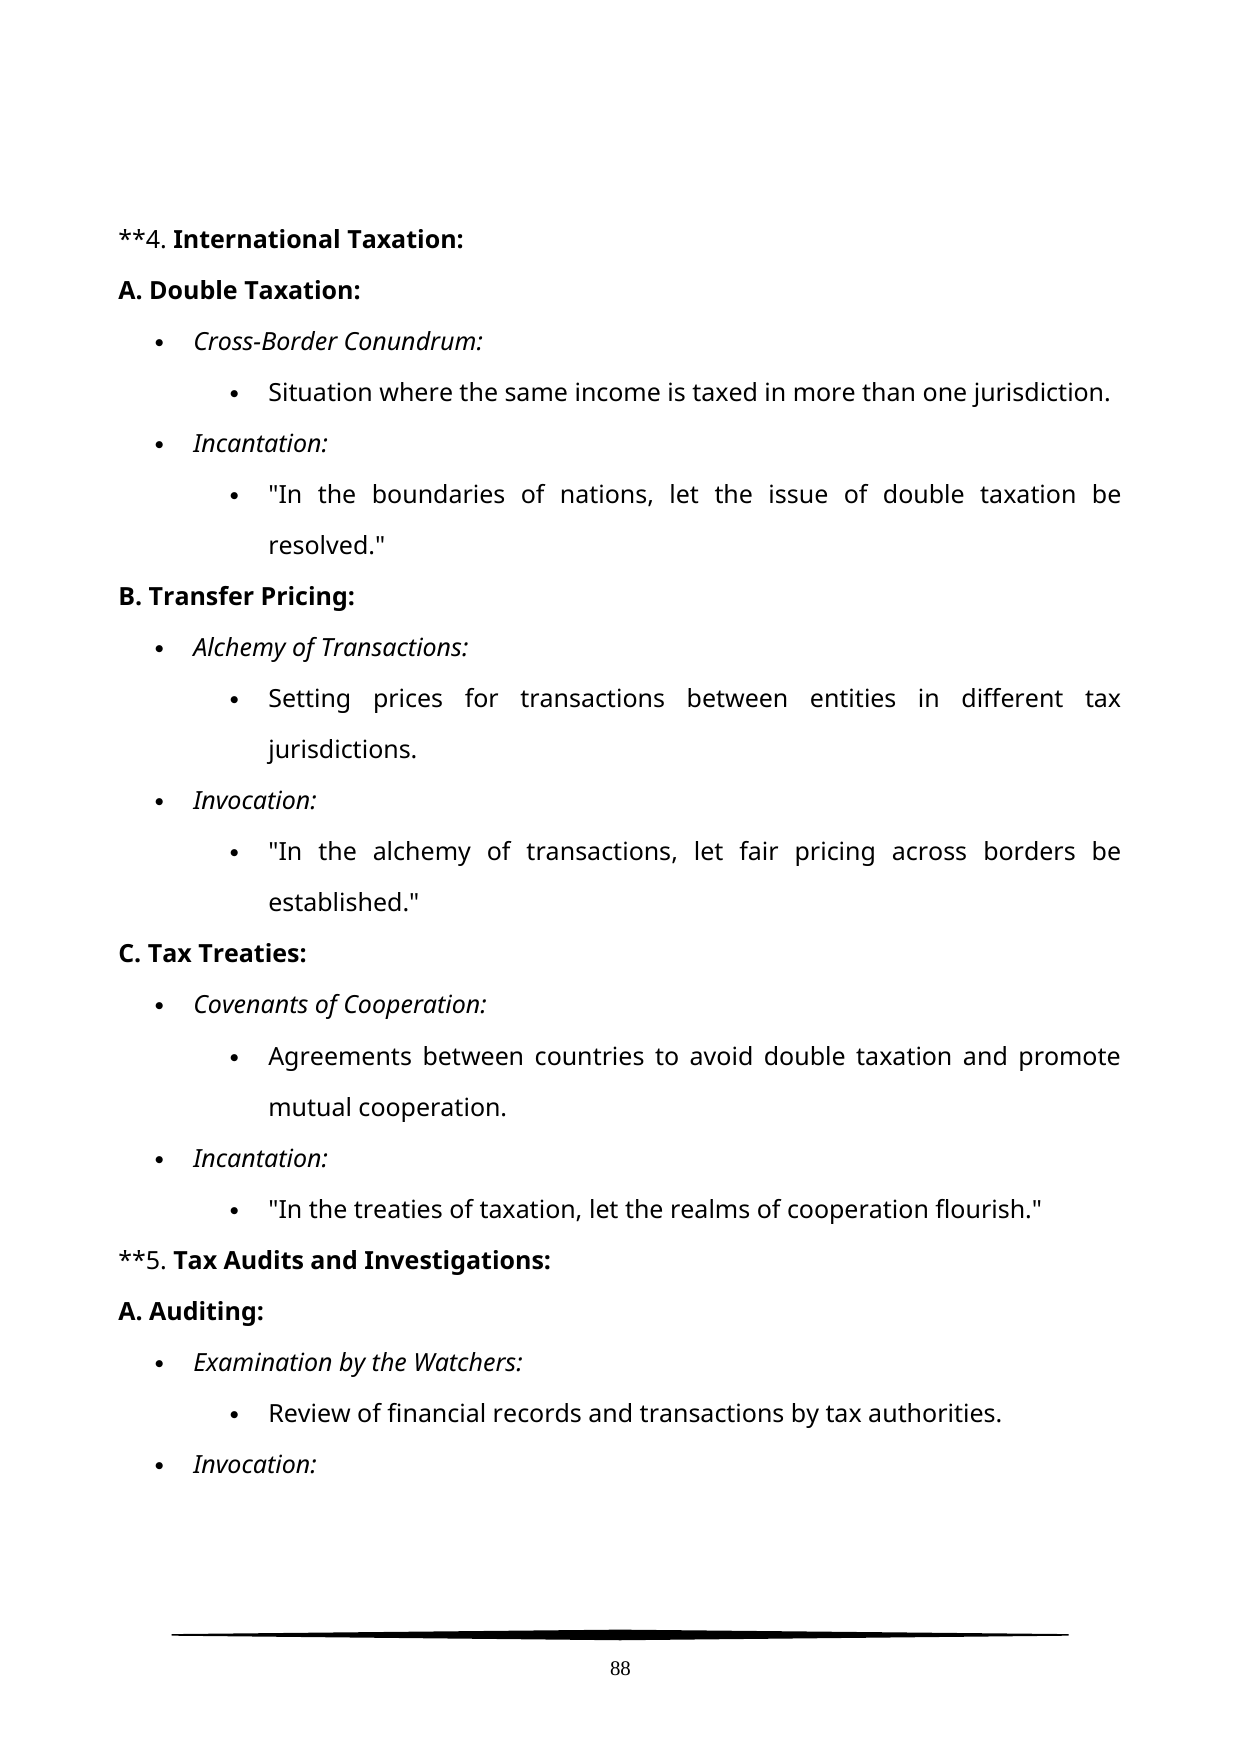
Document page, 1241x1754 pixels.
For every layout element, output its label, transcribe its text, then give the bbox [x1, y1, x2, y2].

list "In the boundaries of nations, let the issue of double taxation be resolved." [231, 477, 1122, 562]
text A. Double Taxation: [118, 273, 1122, 307]
list Setting prices for transactions between entities in different tax jurisdictions. [231, 681, 1122, 766]
list Examination by the Watchers: [156, 1344, 1122, 1378]
text **4. International Taxation: [118, 222, 1122, 256]
list Review of financial records and transactions by tax authorities. [231, 1396, 1122, 1429]
list Covenants of Cooperation: [156, 987, 1122, 1021]
list Invocation: [156, 1447, 1122, 1481]
list Situation where the same income is taxed in more than one jurisdiction. [231, 375, 1122, 409]
list "In the treaties of taxation, let the realms of cooperation flourish." [231, 1191, 1122, 1225]
list Incantation: [156, 426, 1122, 460]
list Incantation: [156, 1140, 1122, 1174]
list Agreements between countries to avoid double taxation and promote mutual cooperation. [231, 1038, 1122, 1123]
text B. Transfer Pricing: [118, 579, 1122, 613]
list Invocation: [156, 783, 1122, 817]
text A. Auditing: [118, 1293, 1122, 1327]
text C. Tax Treaties: [118, 936, 1122, 970]
list Cross-Border Conundrum: [156, 324, 1122, 358]
list Alchemy of Transactions: [156, 630, 1122, 664]
list "In the alchemy of transactions, let fair pricing across borders be established." [231, 834, 1122, 919]
text **5. Tax Audits and Investigations: [118, 1242, 1122, 1276]
